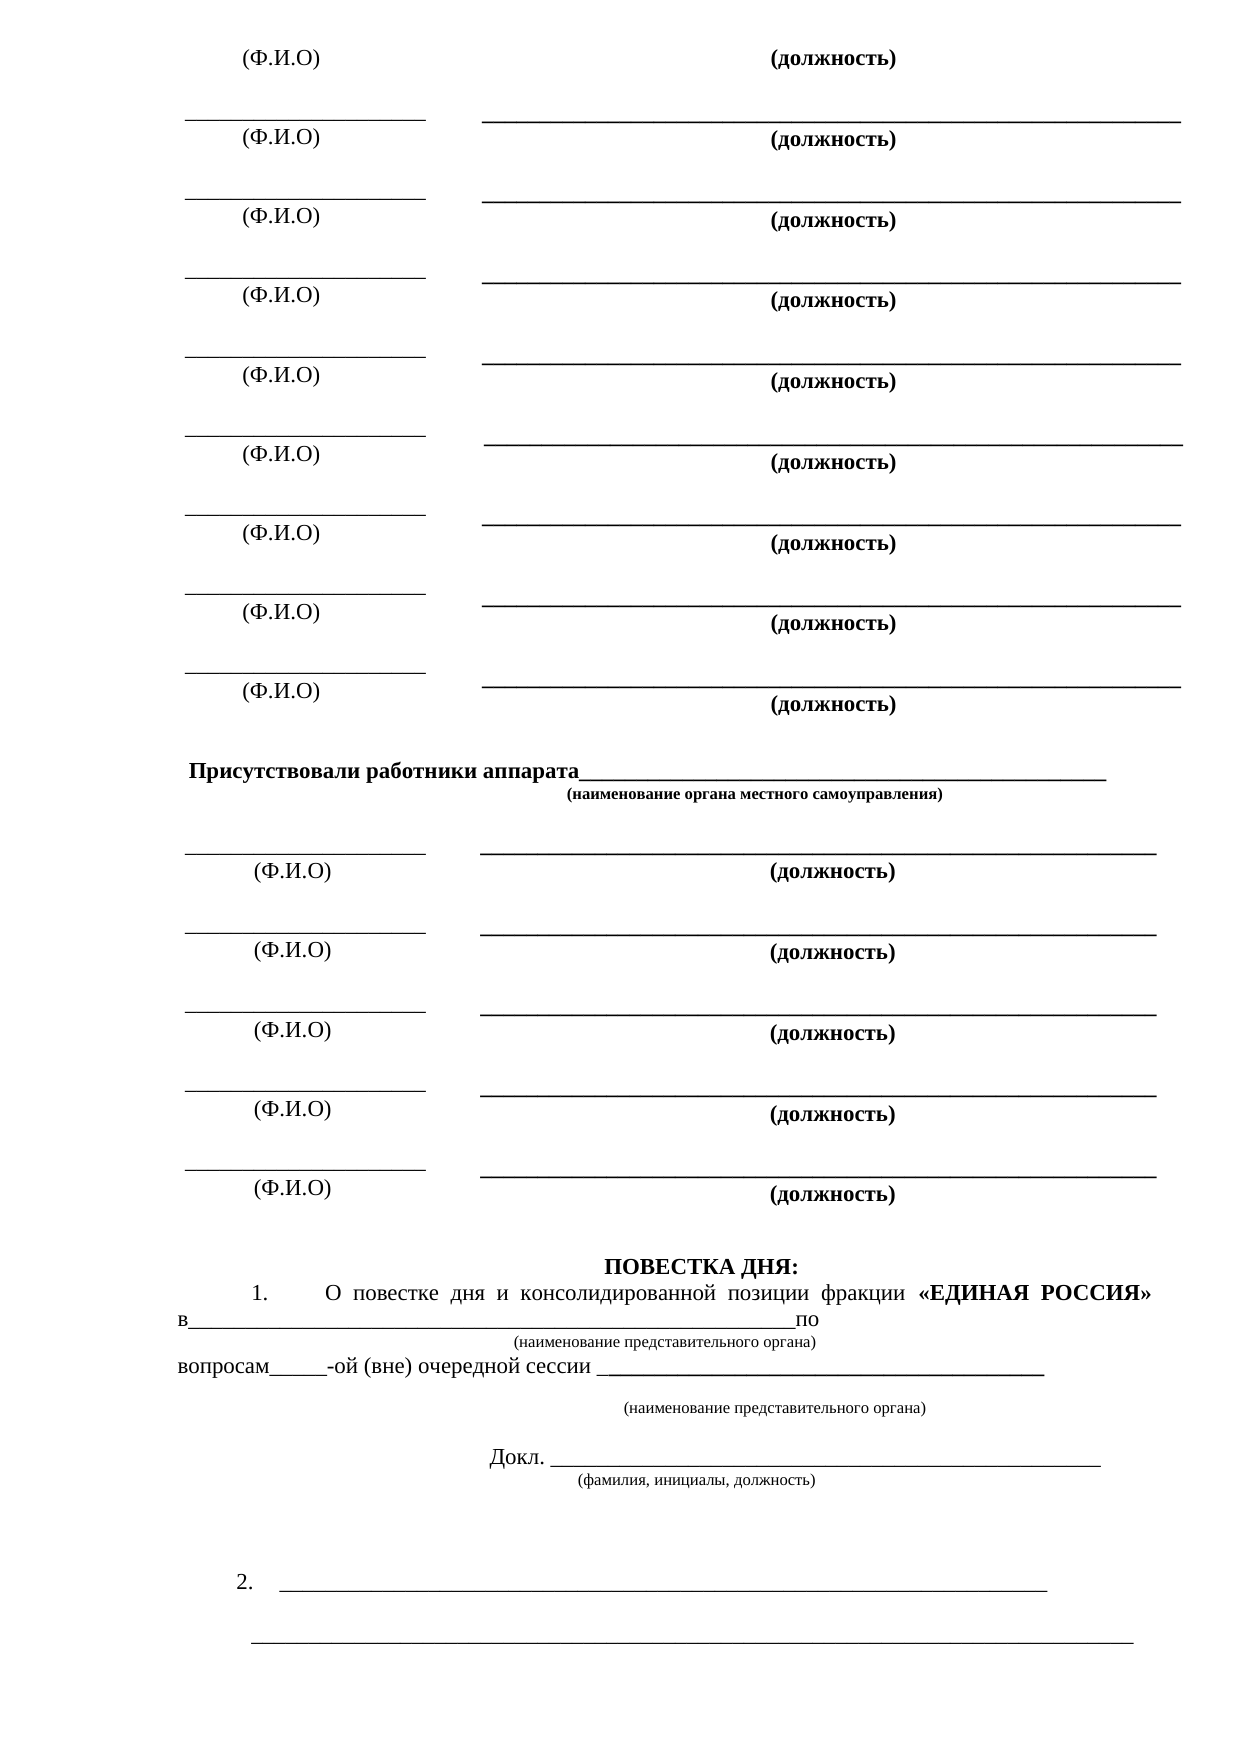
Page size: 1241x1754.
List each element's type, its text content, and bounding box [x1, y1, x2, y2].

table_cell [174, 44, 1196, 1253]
text (наименование представительного органа) [177, 1398, 1152, 1417]
text Докл. ________________________________________________ [177, 1443, 1152, 1469]
text ПОВЕСТКА ДНЯ: [177, 1253, 1152, 1279]
list (наименование представительного органа) [177, 1332, 1152, 1351]
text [177, 1620, 1152, 1647]
list ___________________________________________________________________ [236, 1568, 1152, 1594]
text (фамилия, инициалы, должность) [177, 1469, 1152, 1489]
list О повестке дня и консолидированной позиции фракции «ЕДИНАЯ РОССИЯ» в_____________________________________________________по [177, 1279, 1152, 1332]
list вопросам_____-ой (вне) очередной сессии _______________________________________ [177, 1352, 1152, 1379]
